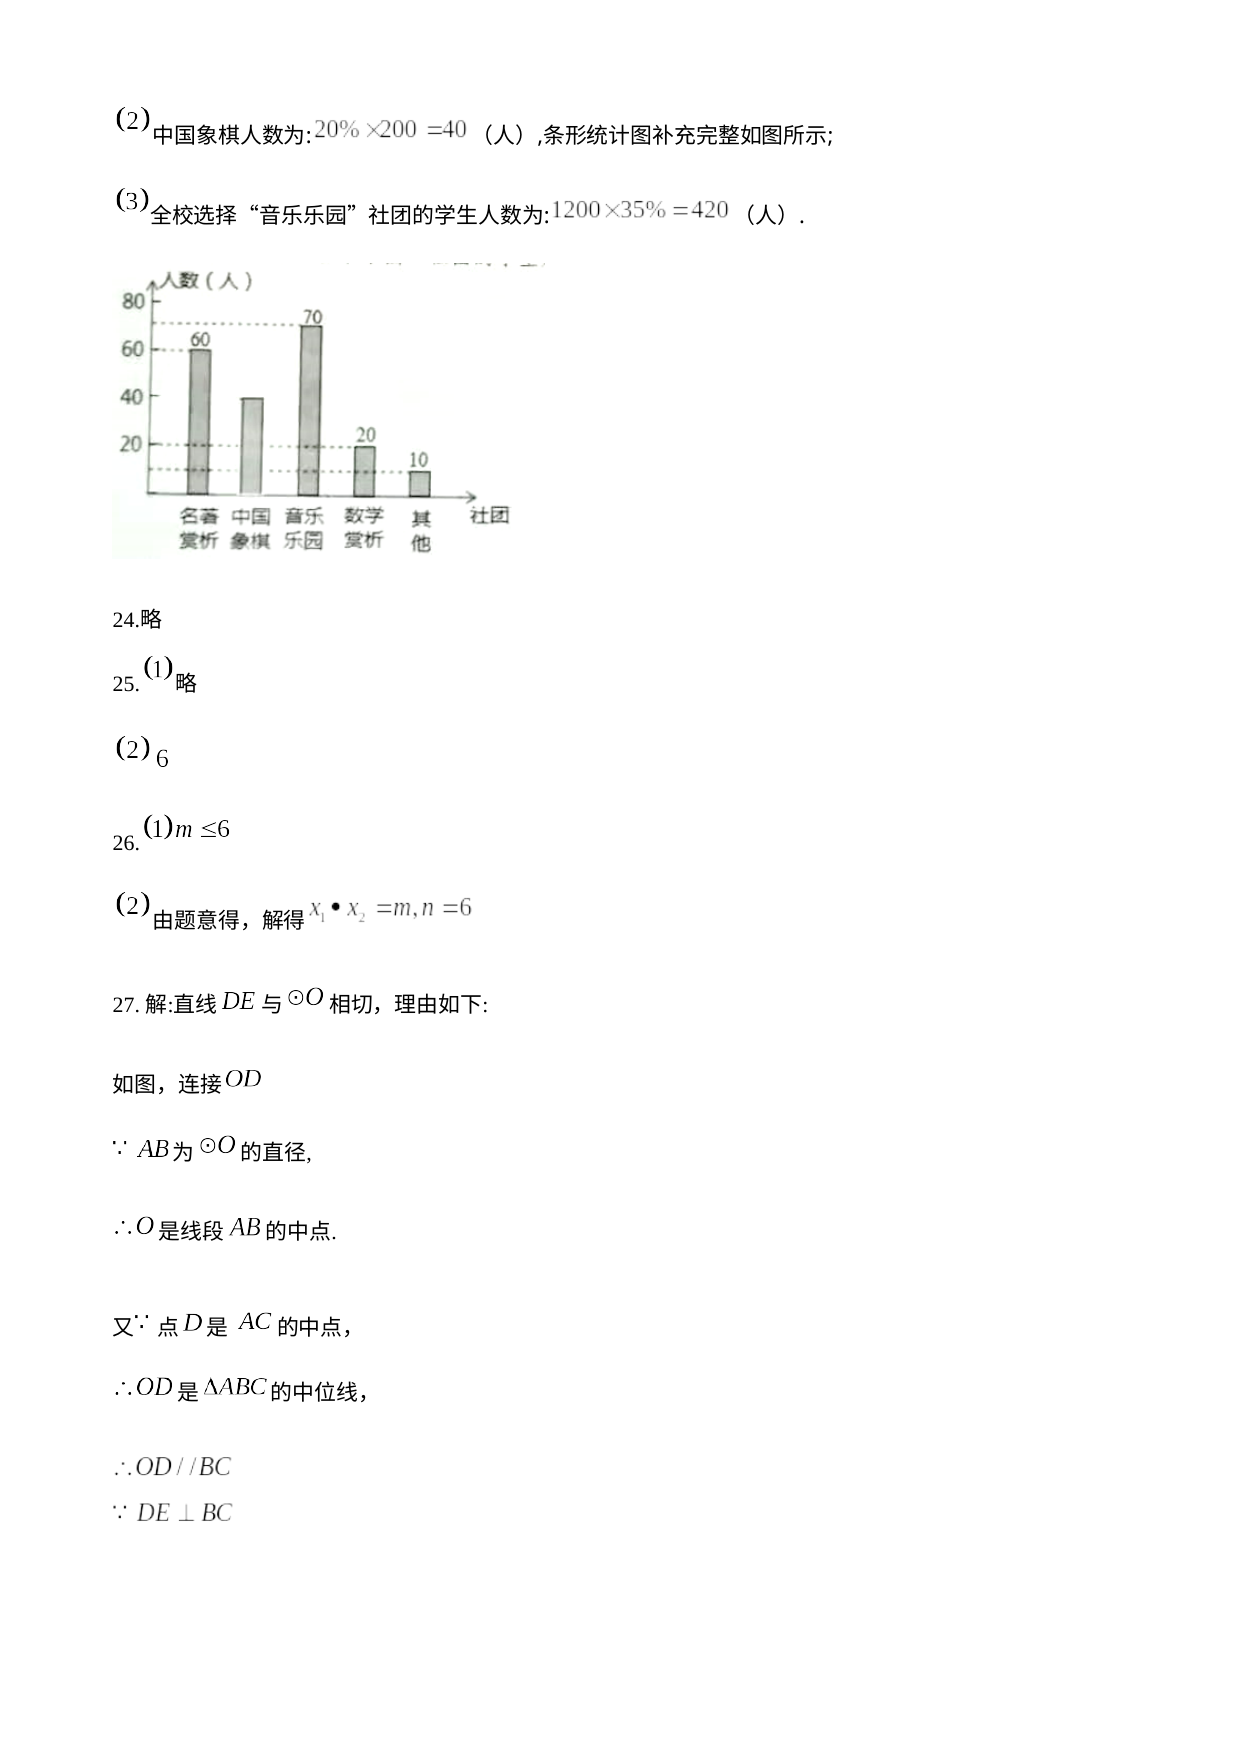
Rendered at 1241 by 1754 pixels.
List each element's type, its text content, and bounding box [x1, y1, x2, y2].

text 26. [112, 809, 1128, 874]
text 24.略 [112, 602, 1128, 634]
text 中国象棋人数为:（人）,条形统计图补充完整如图所示; [112, 102, 1128, 167]
text 又点是 的中点， [112, 1291, 1128, 1356]
text 是线段的中点. [112, 1210, 1128, 1275]
text 由题意得，解得 [112, 887, 1128, 952]
text 25.略 [112, 650, 1128, 715]
picture [112, 263, 545, 559]
text 全校选择“音乐乐园”社团的学生人数为:（人）. [112, 183, 1128, 248]
text 27. 解:直线与相切，理由如下: [112, 968, 1128, 1033]
text 是的中位线， [112, 1372, 1128, 1437]
text 如图，连接 [112, 1049, 1128, 1114]
text 为的直径, [112, 1129, 1128, 1194]
